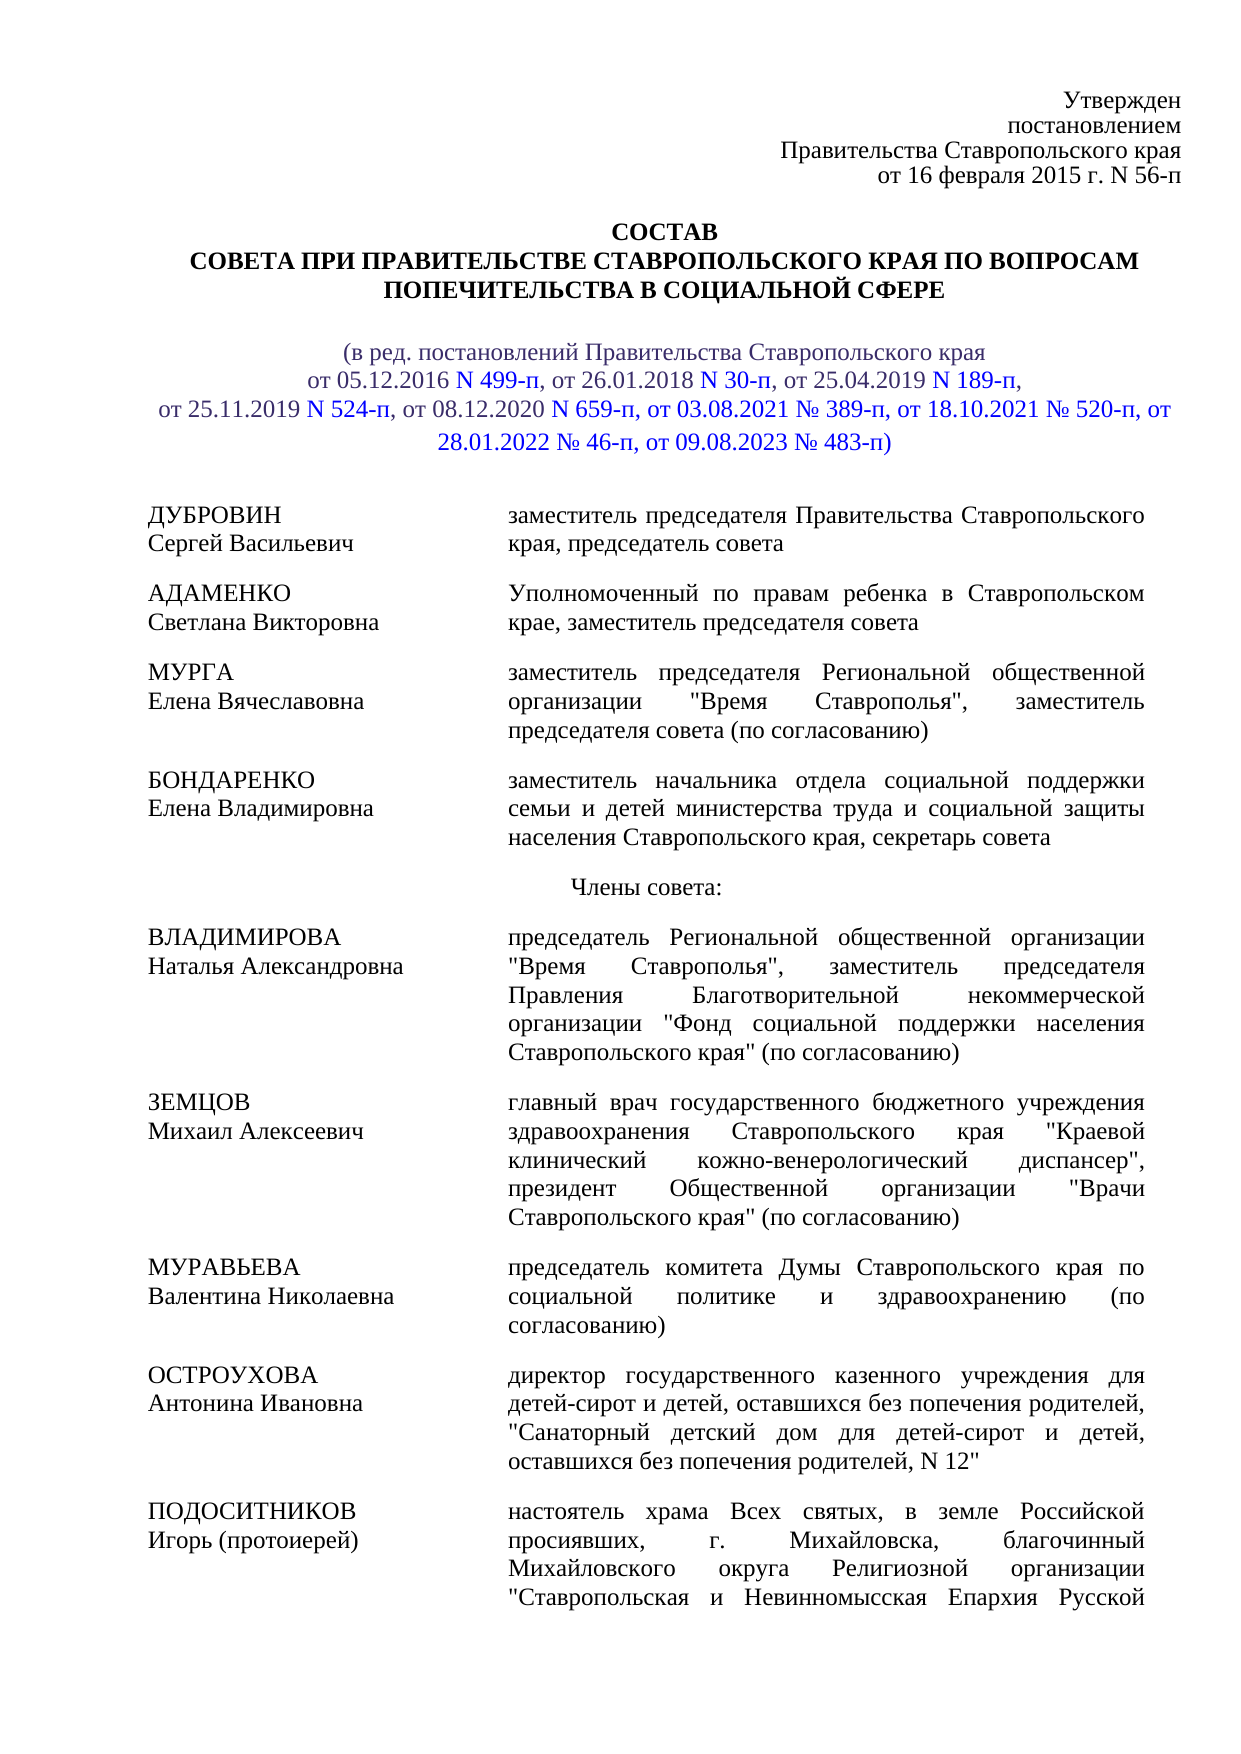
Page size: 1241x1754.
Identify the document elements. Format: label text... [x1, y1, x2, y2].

title СОВЕТА ПРИ ПРАВИТЕЛЬСТВЕ СТАВРОПОЛЬСКОГО КРАЯ ПО ВОПРОСАМ [148, 246, 1181, 275]
table_cell главный врач государственного бюджетного учреждения здравоохранения Ставропольского края "Краевой клинический кожно-венерологический диспансер", президент Общественной организации "Врачи Ставропольского края" (по согласованию) [501, 1077, 1152, 1242]
table_cell ЗЕМЦОВ Михаил Алексеевич [141, 1077, 501, 1242]
text постановлением [148, 114, 1181, 139]
title СОСТАВ [148, 217, 1181, 246]
table_header заместитель председателя Правительства Ставропольского края, председатель совета [501, 489, 1152, 568]
table_cell председатель Региональной общественной организации "Время Ставрополья", заместитель председателя Правления Благотворительной некоммерческой организации "Фонд социальной поддержки населения Ставропольского края" (по согласованию) [501, 912, 1152, 1077]
table_cell заместитель председателя Региональной общественной организации "Время Ставрополья", заместитель председателя совета (по согласованию) [501, 647, 1152, 754]
table_cell Уполномоченный по правам ребенка в Ставропольском крае, заместитель председателя совета [501, 568, 1152, 647]
table_cell председатель комитета Думы Ставропольского края по социальной политике и здравоохранению (по согласованию) [501, 1242, 1152, 1349]
table_cell ОСТРОУХОВА Антонина Ивановна [141, 1349, 501, 1485]
table_cell ВЛАДИМИРОВА Наталья Александровна [141, 912, 501, 1077]
title ПОПЕЧИТЕЛЬСТВА В СОЦИАЛЬНОЙ СФЕРЕ [148, 275, 1181, 304]
table_cell заместитель начальника отдела социальной поддержки семьи и детей министерства труда и социальной защиты населения Ставропольского края, секретарь совета [501, 754, 1152, 862]
table_cell АДАМЕНКО Светлана Викторовна [141, 568, 501, 647]
text Утвержден [148, 89, 1181, 114]
table_cell БОНДАРЕНКО Елена Владимировна [141, 754, 501, 862]
table_cell директор государственного казенного учреждения для детей-сирот и детей, оставшихся без попечения родителей, "Санаторный детский дом для детей-сирот и детей, оставшихся без попечения родителей, N 12" [501, 1349, 1152, 1485]
table_cell Члены совета: [141, 862, 1152, 912]
text от 16 февраля 2015 г. N 56-п [148, 164, 1181, 189]
text от 25.11.2019 N 524-п, от 08.12.2020 N 659-п, от 03.08.2021 № 389-п, от 18.10.2021 № 520-п, от 28.01.2022 № 46-п, от 09.08.2023 № 483-п) [148, 394, 1181, 456]
table_cell МУРАВЬЕВА Валентина Николаевна [141, 1242, 501, 1349]
text (в ред. постановлений Правительства Ставропольского края [148, 337, 1181, 366]
text от 05.12.2016 N 499-п, от 26.01.2018 N 30-п, от 25.04.2019 N 189-п, [148, 366, 1181, 394]
table_header ДУБРОВИН Сергей Васильевич [141, 489, 501, 568]
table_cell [501, 1485, 1152, 1622]
text Правительства Ставропольского края [148, 139, 1181, 164]
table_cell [141, 1485, 501, 1622]
table_cell МУРГА Елена Вячеславовна [141, 647, 501, 754]
